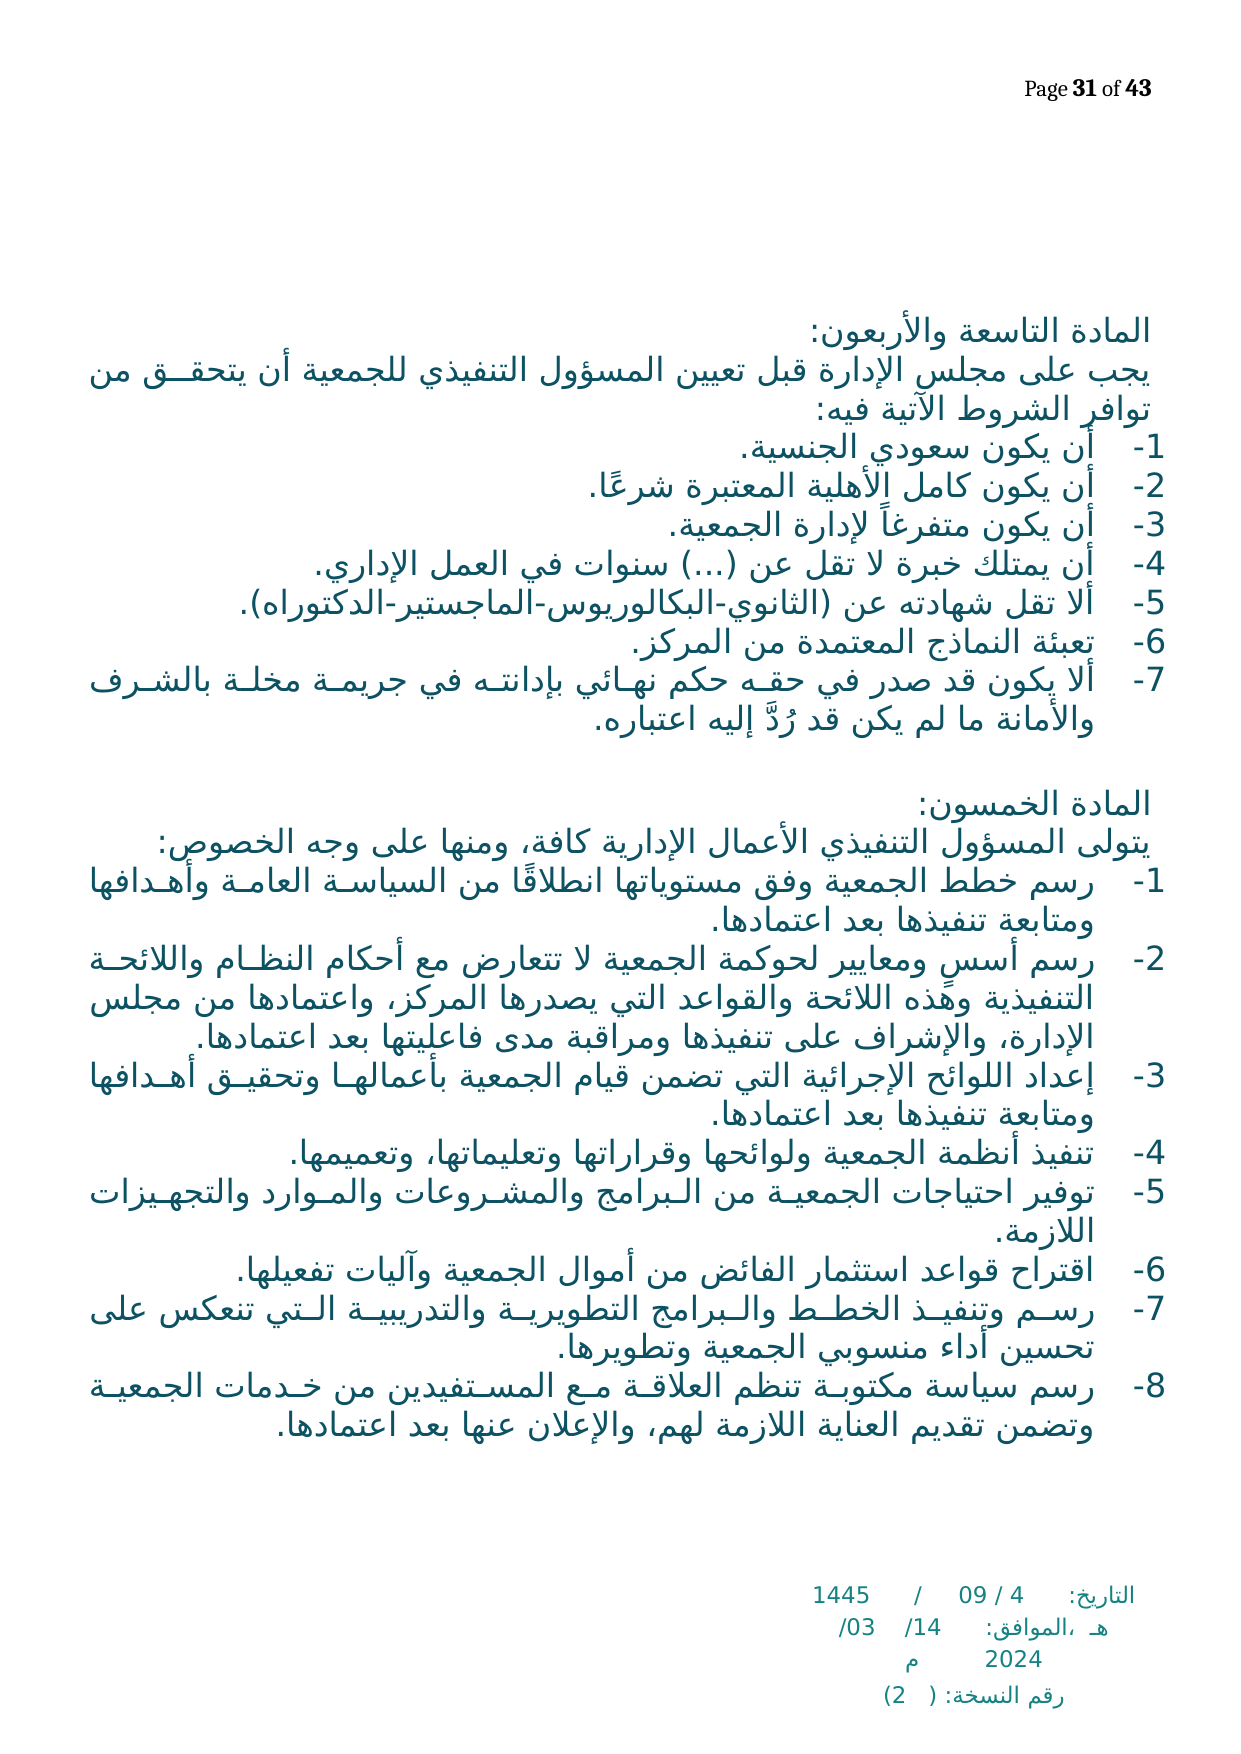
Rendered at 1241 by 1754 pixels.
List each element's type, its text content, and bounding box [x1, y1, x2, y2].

list أن يمتلك خبرة لا تقل عن (...) سنوات في العمل الإداري. [89, 544, 1133, 583]
text المادة التاسعة والأربعون: [89, 311, 1152, 350]
list رسم أسسٍ ومعايير لحوكمة الجمعية لا تتعارض مع أحكام النظام واللائحة التنفيذية وهذه اللائحة والقواعد التي يصدرها المركز، واعتمادها من مجلس الإدارة، والإشراف على تنفيذها ومراقبة مدى فاعليتها بعد اعتمادها. [89, 939, 1133, 1056]
list أن يكون متفرغاً لإدارة الجمعية. [89, 506, 1133, 544]
list رسم وتنفيذ الخطط والبرامج التطويرية والتدريبية التي تنعكس على تحسين أداء منسوبي الجمعية وتطويرها. [89, 1289, 1133, 1367]
list تنفيذ أنظمة الجمعية ولوائحها وقراراتها وتعليماتها، وتعميمها. [89, 1134, 1133, 1173]
text يتولى المسؤول التنفيذي الأعمال الإدارية كافة، ومنها على وجه الخصوص: [89, 823, 1152, 862]
list رسم خطط الجمعية وفق مستوياتها انطلاقًا من السياسة العامة وأهدافها ومتابعة تنفيذها بعد اعتمادها. [89, 862, 1133, 939]
list أن يكون كامل الأهلية المعتبرة شرعًا. [89, 467, 1133, 506]
list توفير احتياجات الجمعية من البرامج والمشروعات والموارد والتجهيزات اللازمة. [89, 1173, 1133, 1250]
text المادة الخمسون: [89, 784, 1152, 823]
list ألا يكون قد صدر في حقه حكم نهائي بإدانته في جريمة مخلة بالشرف والأمانة ما لم يكن قد رُدَّ إليه اعتباره. [89, 661, 1133, 739]
list ألا تقل شهادته عن (الثانوي-البكالوريوس-الماجستير-الدكتوراه). [89, 583, 1133, 622]
list اقتراح قواعد استثمار الفائض من أموال الجمعية وآليات تفعيلها. [89, 1250, 1133, 1289]
list تعبئة النماذج المعتمدة من المركز. [89, 622, 1133, 661]
list أن يكون سعودي الجنسية. [89, 428, 1133, 467]
text يجب على مجلس الإدارة قبل تعيين المسؤول التنفيذي للجمعية أن يتحقق من توافر الشروط الآتية فيه: [89, 350, 1152, 428]
list رسم سياسة مكتوبة تنظم العلاقة مع المستفيدين من خدمات الجمعية وتضمن تقديم العناية اللازمة لهم، والإعلان عنها بعد اعتمادها. [89, 1367, 1133, 1444]
list إعداد اللوائح الإجرائية التي تضمن قيام الجمعية بأعمالها وتحقيق أهدافها ومتابعة تنفيذها بعد اعتمادها. [89, 1056, 1133, 1134]
